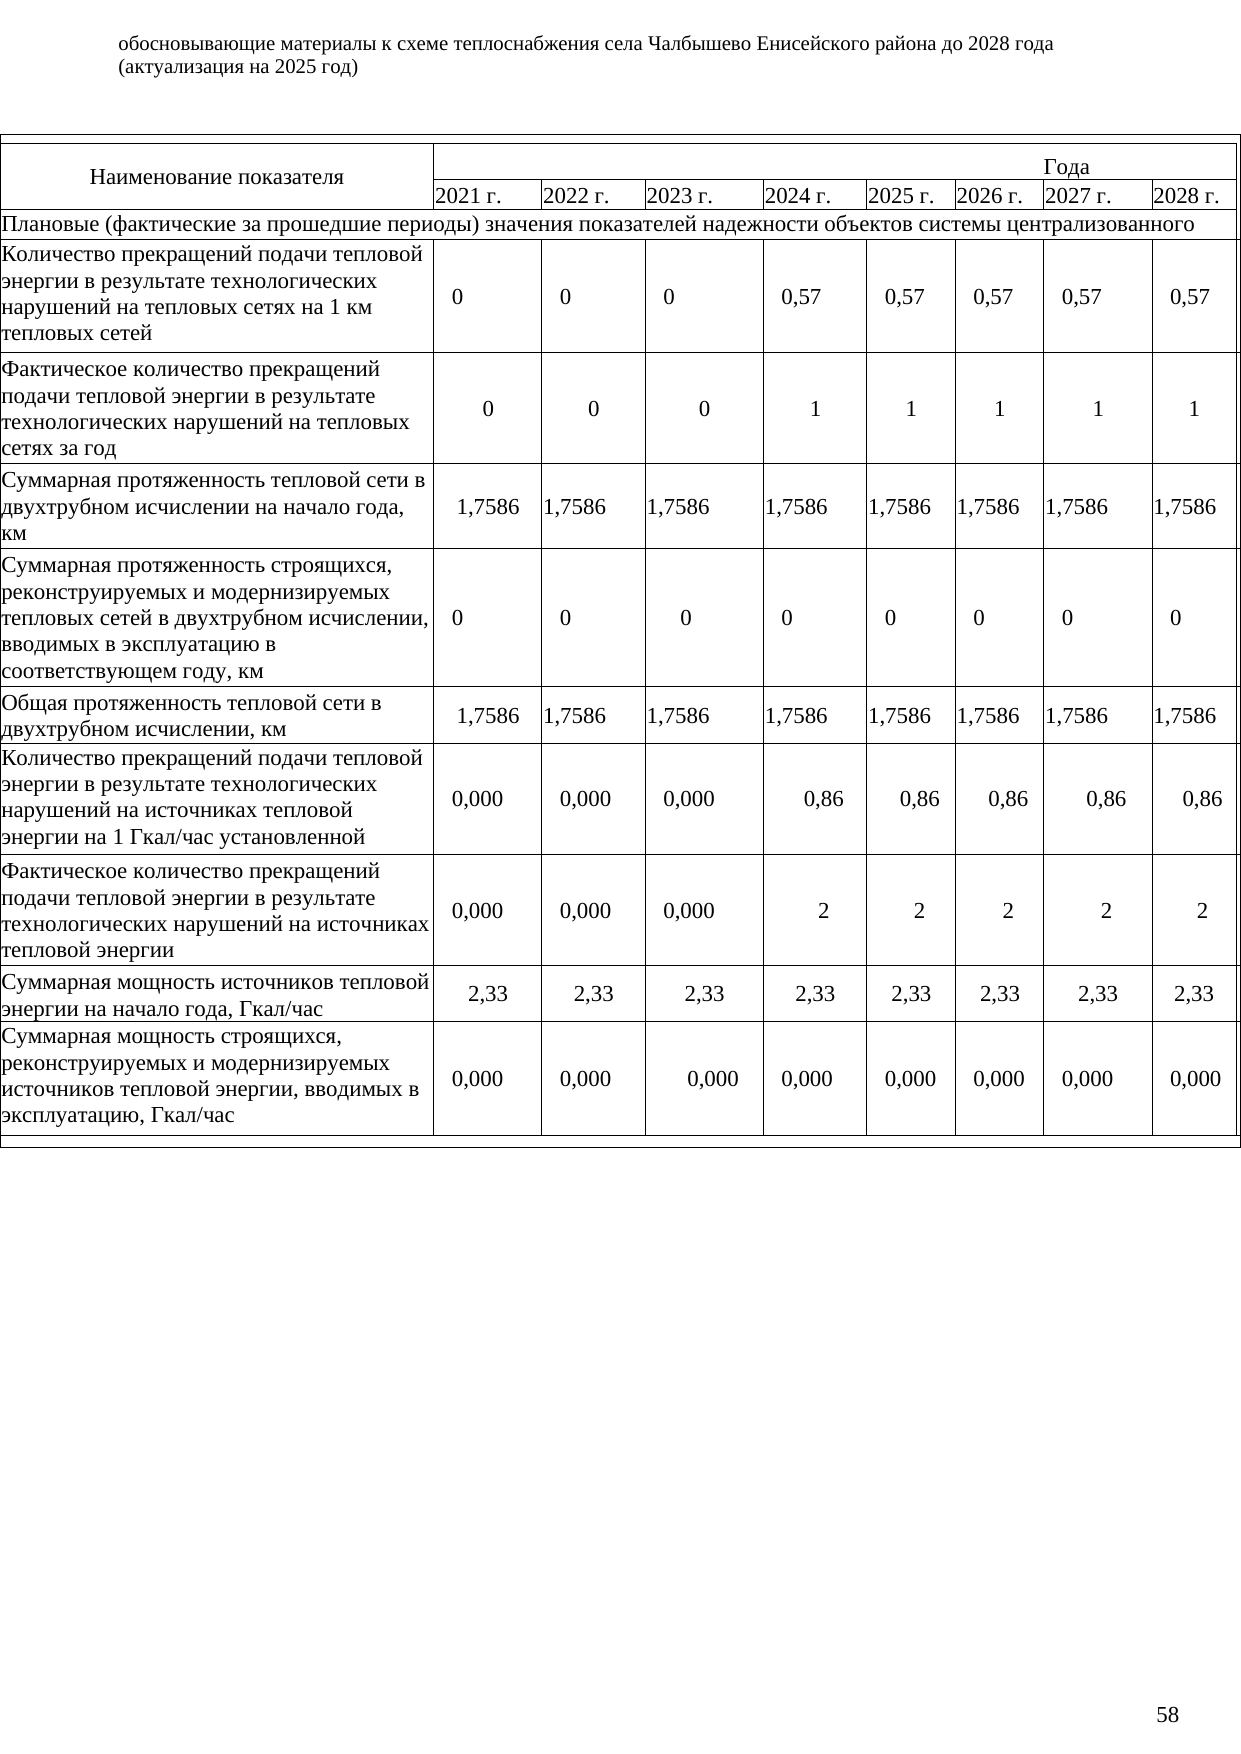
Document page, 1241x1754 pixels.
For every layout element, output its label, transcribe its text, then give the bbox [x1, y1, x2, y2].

table_cell 1,7586 [646, 687, 763, 743]
table_cell 2027 г. [1044, 180, 1152, 209]
table_cell 0,000 [867, 1022, 955, 1135]
table_cell 1,7586 [1153, 687, 1236, 743]
table_cell 0 [434, 353, 541, 463]
table_cell 1 [956, 353, 1043, 463]
table_cell 0,57 [1153, 240, 1236, 352]
table_cell 1 [1044, 353, 1152, 463]
table_cell 0,86 [1044, 744, 1152, 854]
table_cell 0 [434, 240, 541, 352]
table_cell Плановые (фактические за прошедшие периоды) значения показателей надежности объектов системы централизованного теплоснабжения [1, 210, 1236, 239]
table_cell 1,7586 [1044, 464, 1152, 548]
table_cell 0,86 [1153, 744, 1236, 854]
table_cell 2 [867, 855, 955, 965]
table_cell 0,000 [434, 1022, 541, 1135]
table_cell 1 [867, 353, 955, 463]
table_cell Суммарная мощность источников тепловой энергии на начало года, Гкал/час [1, 966, 433, 1021]
table_cell 2,33 [646, 966, 763, 1021]
table_cell 0,000 [956, 1022, 1043, 1135]
table_cell 1,7586 [434, 464, 541, 548]
table_cell 0,000 [542, 1022, 645, 1135]
table_cell 2025 г. [867, 180, 955, 209]
table_cell 2026 г. [956, 180, 1043, 209]
table_cell 0,000 [542, 744, 645, 854]
table_cell 0,000 [646, 1022, 763, 1135]
table_cell Количество прекращений подачи тепловой энергии в результате технологических нарушений на источниках тепловой энергии на 1 Гкал/час установленной мощности [1, 744, 433, 854]
table_cell Фактическое количество прекращений подачи тепловой энергии в результате технологических нарушений на источниках тепловой энергии [1, 855, 433, 965]
table_cell Количество прекращений подачи тепловой энергии в результате технологических нарушений на тепловых сетях на 1 км тепловых сетей [1, 240, 433, 352]
table_cell 2028 г. [1153, 180, 1236, 209]
table_cell 0 [867, 549, 955, 686]
table_cell Общая протяженность тепловой сети в двухтрубном исчислении, км [1, 687, 433, 743]
table_cell 0,000 [764, 1022, 866, 1135]
table_cell 1,7586 [542, 464, 645, 548]
table_cell 2 [1153, 855, 1236, 965]
table_cell 0 [542, 240, 645, 352]
table_cell 1,7586 [1153, 464, 1236, 548]
table_cell 1,7586 [764, 687, 866, 743]
table_cell 0,000 [434, 855, 541, 965]
table_cell 0,000 [542, 855, 645, 965]
table_cell 0 [1044, 549, 1152, 686]
table_cell 2,33 [1153, 966, 1236, 1021]
table_header Года [434, 144, 1236, 179]
table_cell 0,86 [764, 744, 866, 854]
table_cell 0,57 [764, 240, 866, 352]
table_cell 2,33 [434, 966, 541, 1021]
table_cell 2021 г. [434, 180, 541, 209]
table_cell Суммарная протяженность строящихся, реконструируемых и модернизируемых тепловых сетей в двухтрубном исчислении, вводимых в эксплуатацию в соответствующем году, км [1, 549, 433, 686]
table_cell 2,33 [764, 966, 866, 1021]
table_cell 1,7586 [1044, 687, 1152, 743]
table_cell 1,7586 [434, 687, 541, 743]
table_cell 0 [764, 549, 866, 686]
table_cell 1,7586 [764, 464, 866, 548]
table_cell 0 [646, 549, 763, 686]
table_cell 0,000 [1044, 1022, 1152, 1135]
table_cell 2023 г. [646, 180, 763, 209]
table_cell 2,33 [956, 966, 1043, 1021]
table_cell 2 [956, 855, 1043, 965]
table_cell 0 [646, 240, 763, 352]
table_cell 0,000 [1153, 1022, 1236, 1135]
table_cell 0 [542, 549, 645, 686]
table_cell 2,33 [542, 966, 645, 1021]
table_cell 2,33 [1044, 966, 1152, 1021]
table_cell 1,7586 [867, 464, 955, 548]
table_cell 0,000 [646, 855, 763, 965]
table_cell 1,7586 [867, 687, 955, 743]
table_cell 0,57 [1044, 240, 1152, 352]
table_cell 0,86 [956, 744, 1043, 854]
table_cell 0 [1153, 549, 1236, 686]
table_cell 0,57 [867, 240, 955, 352]
table_cell 0 [646, 353, 763, 463]
table_cell 2,33 [867, 966, 955, 1021]
table_cell 1,7586 [646, 464, 763, 548]
table_cell 2 [764, 855, 866, 965]
table_cell 1 [764, 353, 866, 463]
table_cell 1,7586 [542, 687, 645, 743]
table_cell 0,57 [956, 240, 1043, 352]
table_cell 1,7586 [956, 687, 1043, 743]
table_cell 0 [542, 353, 645, 463]
table_cell 2022 г. [542, 180, 645, 209]
table_cell 2024 г. [764, 180, 866, 209]
table_cell 0 [434, 549, 541, 686]
table_cell 2 [1044, 855, 1152, 965]
table_cell 1 [1153, 353, 1236, 463]
table_cell Фактическое количество прекращений подачи тепловой энергии в результате технологических нарушений на тепловых сетях за год [1, 353, 433, 463]
table_cell 0,000 [646, 744, 763, 854]
table_cell 1,7586 [956, 464, 1043, 548]
table_cell 0 [956, 549, 1043, 686]
table_cell 0,86 [867, 744, 955, 854]
table_cell Суммарная мощность строящихся, реконструируемых и модернизируемых источников тепловой энергии, вводимых в эксплуатацию, Гкал/час [1, 1022, 433, 1135]
table_header Наименование показателя [1, 144, 433, 209]
table_cell Суммарная протяженность тепловой сети в двухтрубном исчислении на начало года, км [1, 464, 433, 548]
table_cell 0,000 [434, 744, 541, 854]
